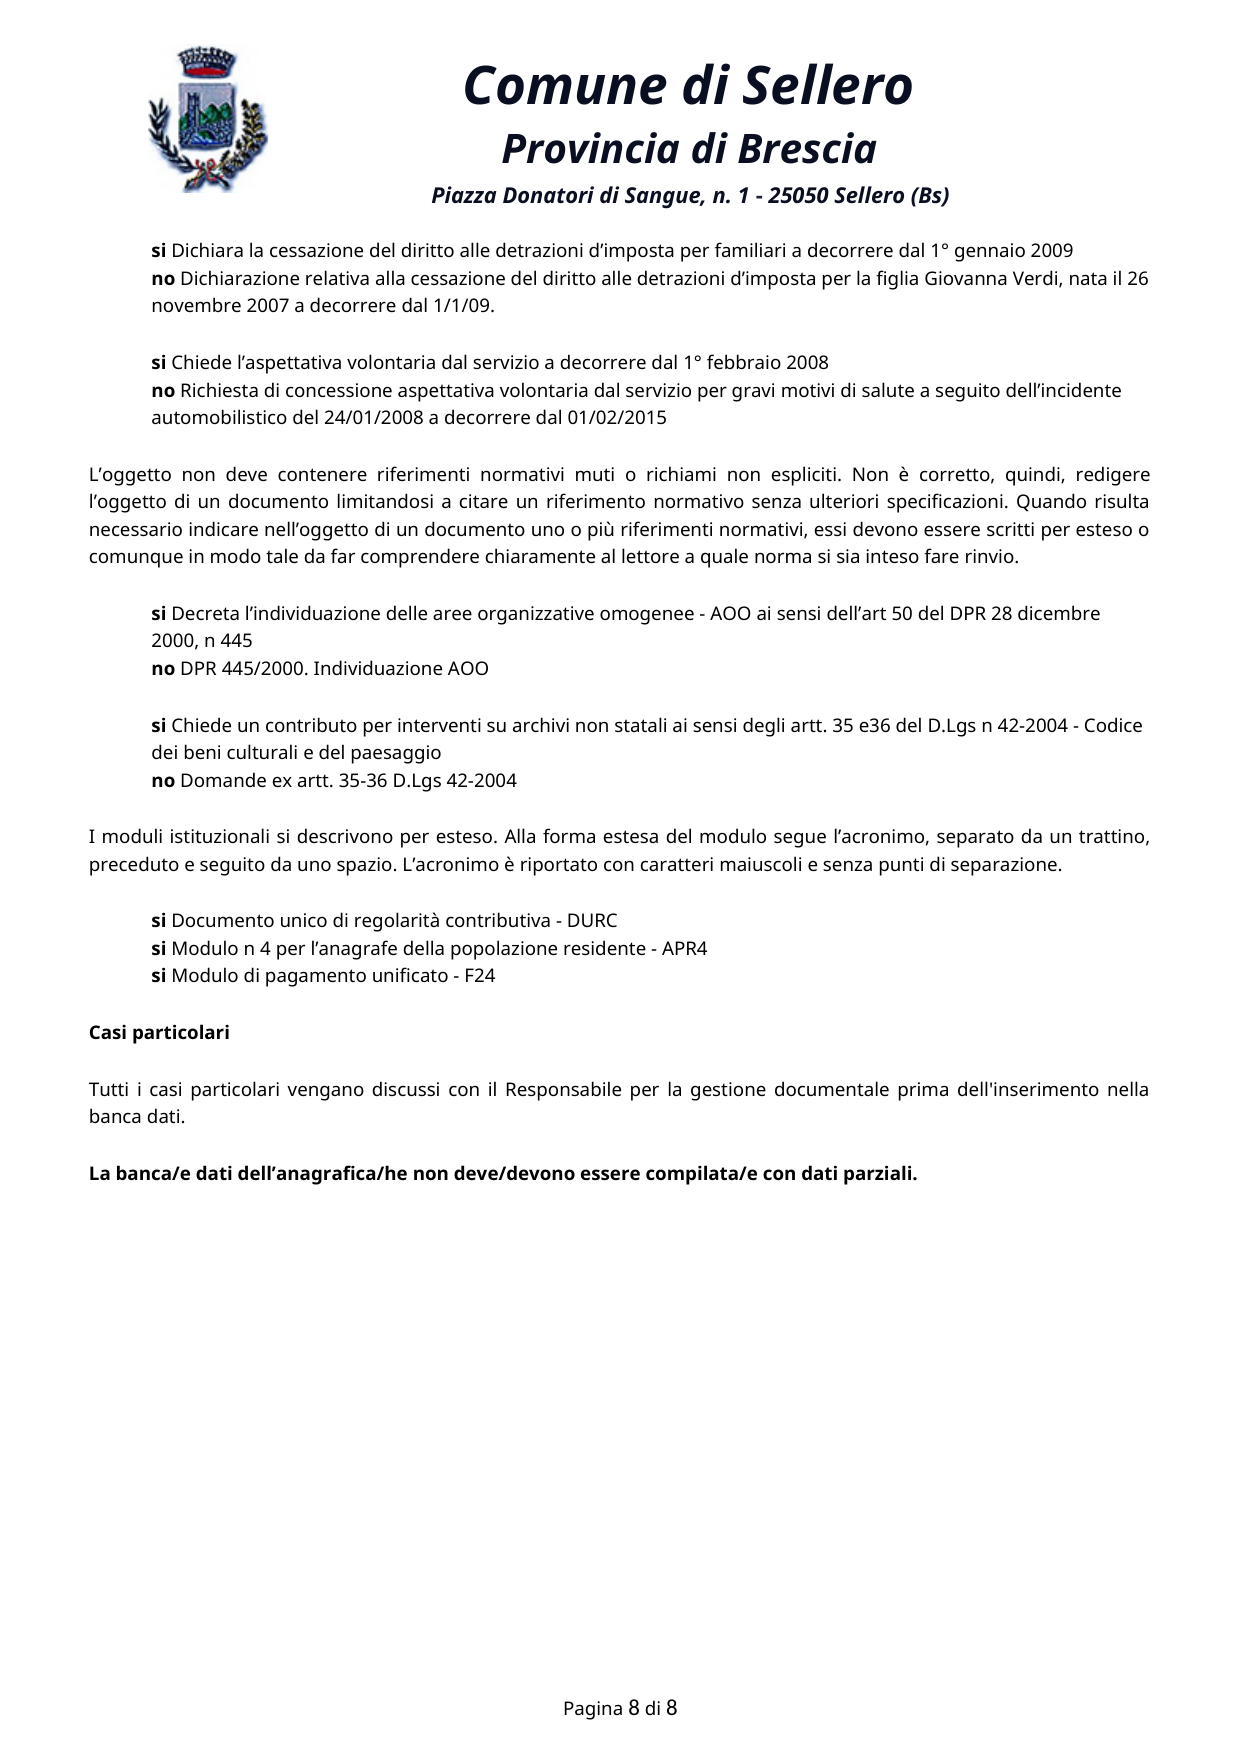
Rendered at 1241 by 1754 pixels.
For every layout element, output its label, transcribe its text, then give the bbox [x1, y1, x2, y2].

text L’oggetto non deve contenere riferimenti normativi muti o richiami non espliciti. Non è corretto, quindi, redigere l’oggetto di un documento limitandosi a citare un riferimento normativo senza ulteriori specificazioni. Quando risulta necessario indicare nell’oggetto di un documento uno o più riferimenti normativi, essi devono essere scritti per esteso o comunque in modo tale da far comprendere chiaramente al lettore a quale norma si sia inteso fare rinvio. [89, 461, 1152, 569]
text si Chiede un contributo per interventi su archivi non statali ai sensi degli artt. 35 e36 del D.Lgs n 42-2004 - Codice dei beni culturali e del paesaggio no Domande ex artt. 35-36 D.Lgs 42-2004 [151, 712, 1152, 792]
text Tutti i casi particolari vengano discussi con il Responsabile per la gestione documentale prima dell'inserimento nella banca dati. [89, 1076, 1152, 1129]
text si Decreta l’individuazione delle aree organizzative omogenee - AOO ai sensi dell’art 50 del DPR 28 dicembre 2000, n 445 no DPR 445/2000. Individuazione AOO [151, 600, 1152, 681]
text si Documento unico di regolarità contributiva - DURC si Modulo n 4 per l’anagrafe della popolazione residente - APR4 si Modulo di pagamento unificato - F24 [151, 908, 1152, 988]
text I moduli istituzionali si descrivono per esteso. Alla forma estesa del modulo segue l’acronimo, separato da un trattino, preceduto e seguito da uno spazio. L’acronimo è riportato con caratteri maiuscoli e senza punti di separazione. [89, 824, 1152, 877]
text si Chiede l’aspettativa volontaria dal servizio a decorrere dal 1° febbraio 2008 no Richiesta di concessione aspettativa volontaria dal servizio per gravi motivi di salute a seguito dell’incidente automobilistico del 24/01/2008 a decorrere dal 01/02/2015 [151, 349, 1152, 430]
text La banca/e dati dell’anagrafica/he non deve/devono essere compilata/e con dati parziali. [89, 1160, 1152, 1186]
picture [147, 44, 269, 193]
text si Dichiara la cessazione del diritto alle detrazioni d’imposta per familiari a decorrere dal 1° gennaio 2009 no Dichiarazione relativa alla cessazione del diritto alle detrazioni d’imposta per la figlia Giovanna Verdi, nata il 26 novembre 2007 a decorrere dal 1/1/09. [151, 238, 1152, 318]
text Casi particolari [89, 1019, 1152, 1045]
